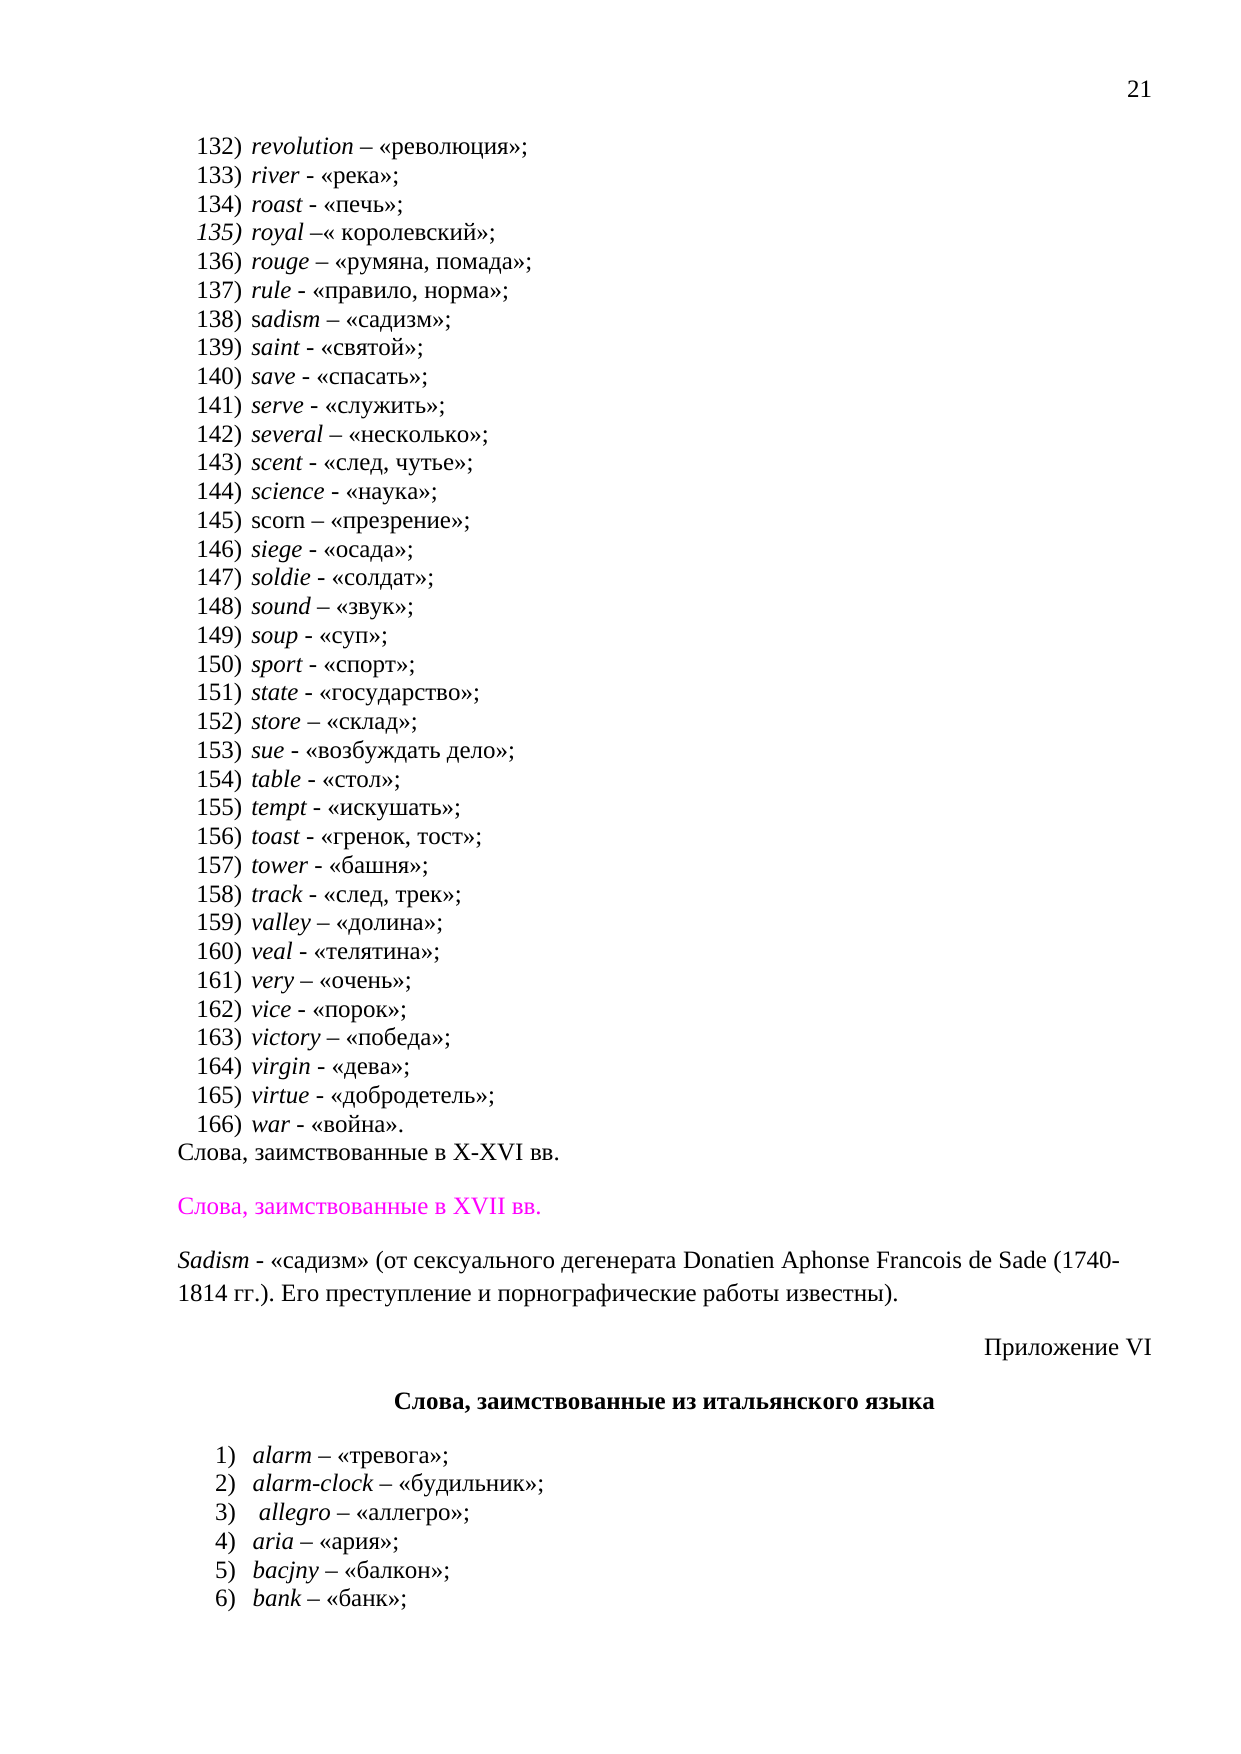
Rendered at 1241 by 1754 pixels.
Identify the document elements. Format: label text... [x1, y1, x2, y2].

list sport - «спорт»; [196, 649, 1152, 677]
list alarm – «тревога»; [215, 1440, 1152, 1468]
text Слова, заимствованные в X-XVI вв. [177, 1137, 1152, 1166]
list store – «склад»; [196, 706, 1152, 735]
list several – «несколько»; [196, 419, 1152, 447]
list war - «война». [196, 1109, 1152, 1137]
list sue - «возбуждать дело»; [196, 735, 1152, 764]
list bacjny – «балкон»; [215, 1555, 1152, 1583]
list rouge – «румяна, помада»; [196, 246, 1152, 275]
list virgin - «дева»; [196, 1051, 1152, 1080]
list sadism – «садизм»; [196, 304, 1152, 332]
list soldie - «солдат»; [196, 562, 1152, 591]
list revolution – «революция»; [196, 131, 1152, 160]
text Sadism - «садизм» (от сексуального дегенерата Donatien Aphonse Francois de Sade (1740-1814 гг.). Его преступление и порнографические работы известны). [177, 1245, 1152, 1307]
list very – «очень»; [196, 965, 1152, 994]
list toast - «гренок, тост»; [196, 821, 1152, 850]
list vice - «порок»; [196, 994, 1152, 1022]
list track - «след, трек»; [196, 879, 1152, 907]
list scent - «след, чутье»; [196, 447, 1152, 476]
list tempt - «искушать»; [196, 792, 1152, 821]
list victory – «победа»; [196, 1022, 1152, 1051]
list tower - «башня»; [196, 850, 1152, 879]
list veal - «телятина»; [196, 936, 1152, 965]
text Слова, заимствованные из итальянского языка [177, 1386, 1152, 1415]
list scorn – «презрение»; [196, 505, 1152, 534]
list bank – «банк»; [215, 1583, 1152, 1612]
list royal –« королевский»; [196, 217, 1152, 246]
list serve - «служить»; [196, 390, 1152, 419]
text Слова, заимствованные в XVII вв. [177, 1191, 1152, 1220]
list state - «государство»; [196, 677, 1152, 706]
list sound – «звук»; [196, 591, 1152, 620]
list soup - «суп»; [196, 620, 1152, 649]
list allegro – «аллегро»; [215, 1497, 1152, 1526]
list saint - «святой»; [196, 332, 1152, 361]
list science - «наука»; [196, 476, 1152, 505]
list river - «река»; [196, 160, 1152, 189]
text Приложение VI [177, 1332, 1152, 1361]
list table - «стол»; [196, 764, 1152, 792]
list save - «спасать»; [196, 361, 1152, 390]
list siege - «осада»; [196, 534, 1152, 562]
list aria – «ария»; [215, 1526, 1152, 1555]
list virtue - «добродетель»; [196, 1080, 1152, 1109]
list alarm-clock – «будильник»; [215, 1468, 1152, 1497]
list roast - «печь»; [196, 189, 1152, 217]
list rule - «правило, норма»; [196, 275, 1152, 304]
list valley – «долина»; [196, 907, 1152, 936]
